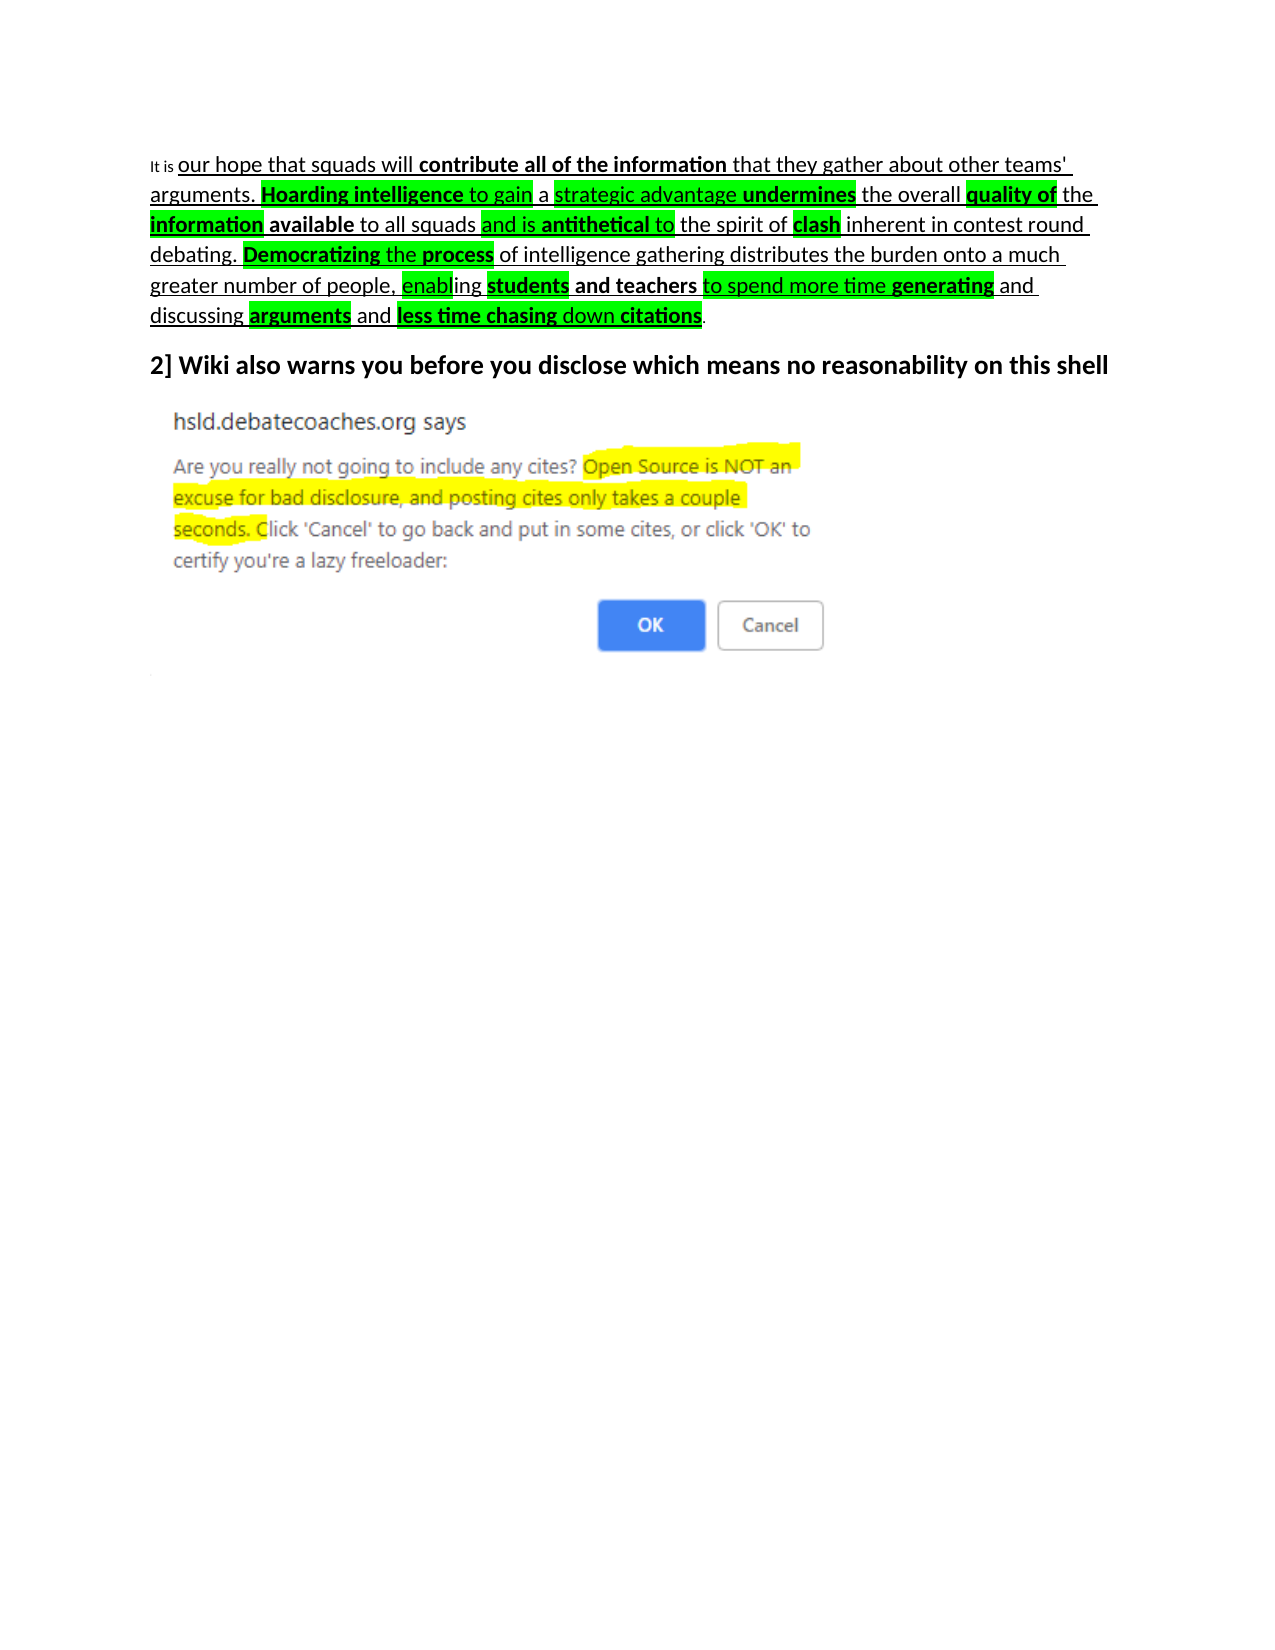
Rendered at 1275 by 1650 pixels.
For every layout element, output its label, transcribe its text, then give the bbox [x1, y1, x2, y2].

subtitle 2] Wiki also warns you before you disclose which means no reasonability on this shell [150, 348, 1125, 381]
text It is our hope that squads will contribute all of the information that they gather about other teams' arguments. Hoarding intelligence to gain a strategic advantage undermines the overall quality of the information available to all squads and is antithetical to the spirit of clash inherent in contest round debating. Democratizing the process of intelligence gathering distributes the burden onto a much greater number of people, enabling students and teachers to spend more time generating and discussing arguments and less time chasing down citations. [150, 150, 1125, 329]
picture [150, 383, 846, 676]
